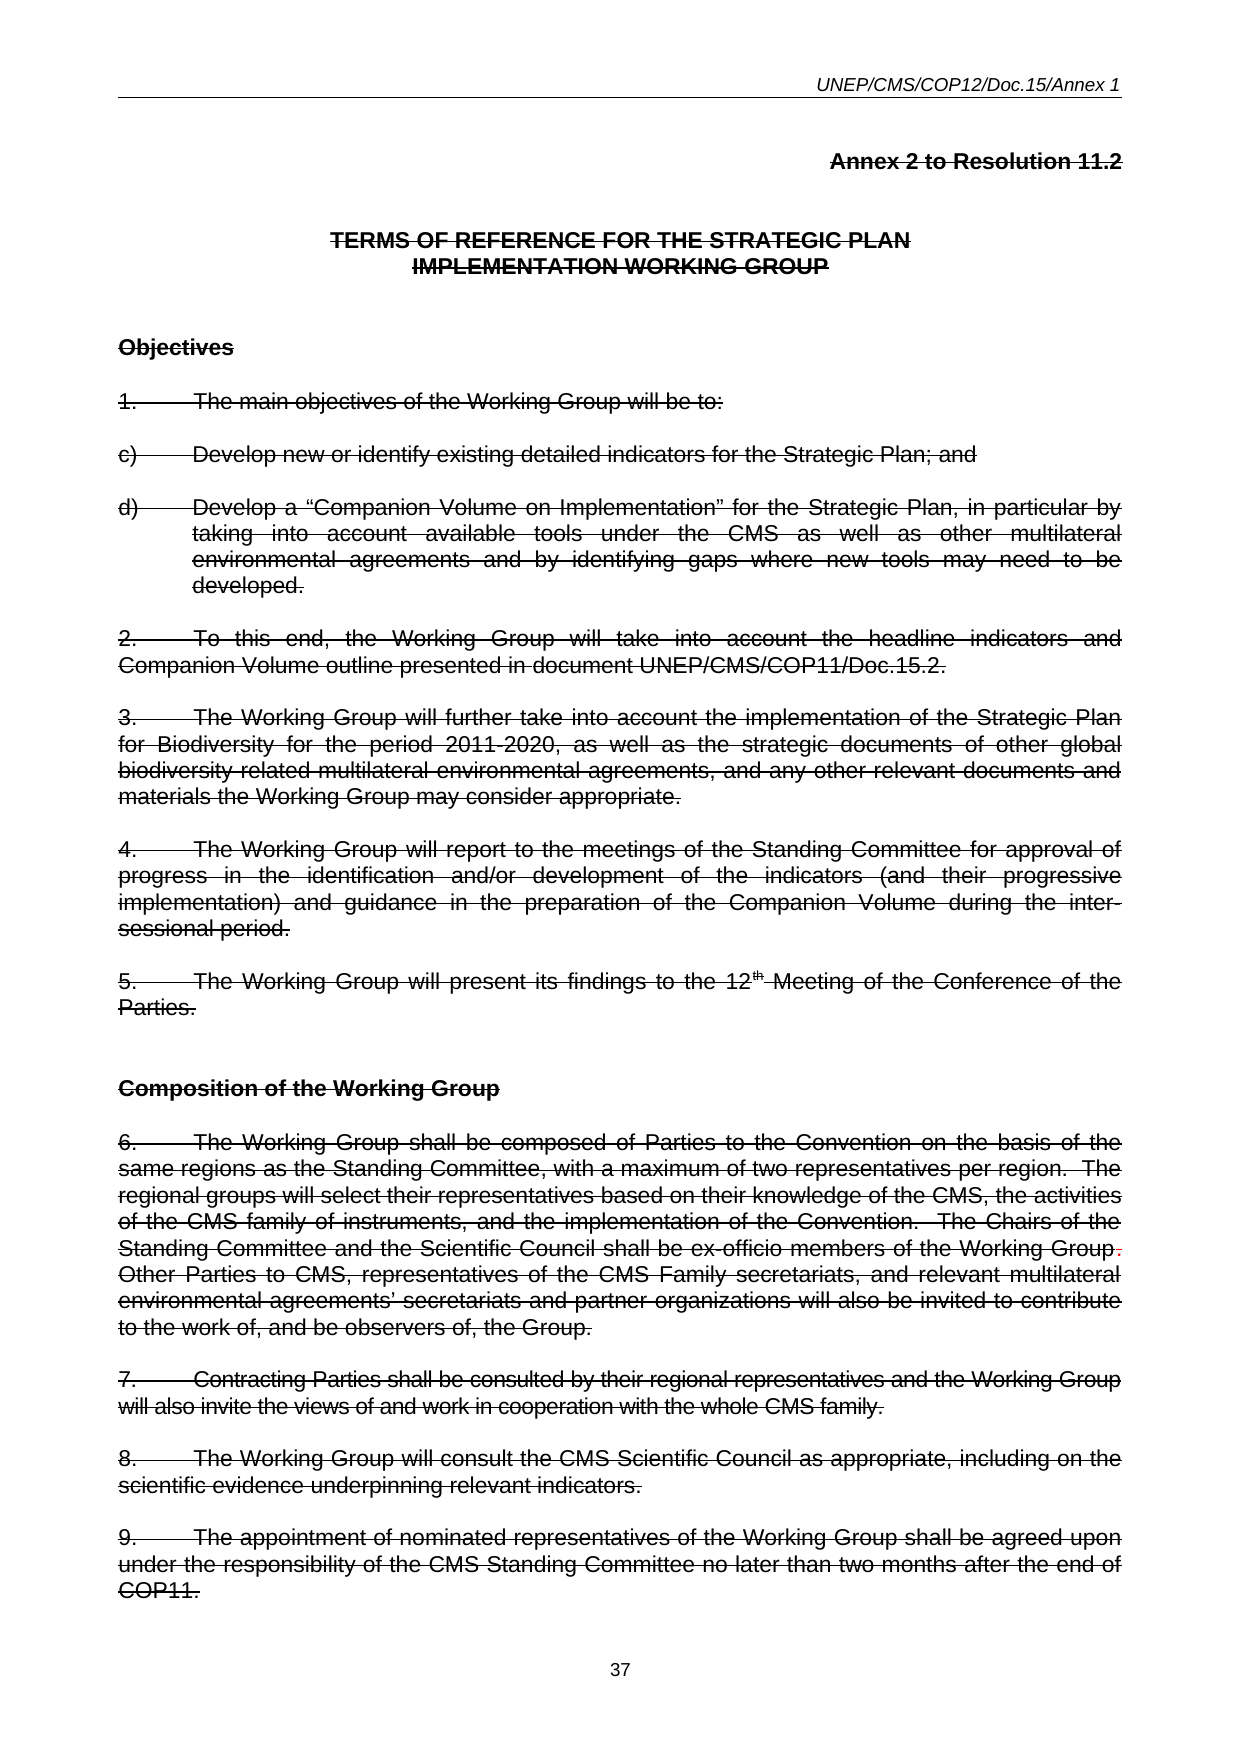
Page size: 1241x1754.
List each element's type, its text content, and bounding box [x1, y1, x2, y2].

text Terms of Reference FOR the Strategic Plan [118, 227, 1122, 253]
list Contracting Parties shall be consulted by their regional representatives and the Working Group will also invite the views of and work in cooperation with the whole CMS family. [118, 1366, 1122, 1419]
list The appointment of nominated representatives of the Working Group shall be agreed upon under the responsibility of the CMS Standing Committee no later than two months after the end of COP11. [118, 1524, 1122, 1539]
list Develop a “Companion Volume on Implementation” for the Strategic Plan, in particular by taking into account available tools under the CMS as well as other multilateral environmental agreements and by identifying gaps where new tools may need to be developed. [118, 509, 1122, 599]
list The Working Group shall be composed of Parties to the Convention on the basis of the same regions as the Standing Committee, with a maximum of two representatives per region. The regional groups will select their representatives based on their knowledge of the CMS, the activities of the CMS family of instruments, and the implementation of the Convention. The Chairs of the Standing Committee and the Scientific Council shall be ex-officio members of the Working Group. Other Parties to CMS, representatives of the CMS Family secretariats, and relevant multilateral environmental agreements’ secretariats and partner organizations will also be invited to contribute to the work of, and be observers of, the Group. [118, 1197, 1122, 1301]
list The Working Group will present its findings to the 12th Meeting of the Conference of the Parties. [118, 968, 1122, 1021]
subtitle Composition of the Working Group [118, 1075, 1122, 1101]
list The main objectives of the Working Group will be to: [118, 388, 1122, 414]
list To this end, the Working Group will take into account the headline indicators and Companion Volume outline presented in document UNEP/CMS/COP11/Doc.15.2. [118, 641, 1122, 678]
subtitle Objectives [118, 334, 1122, 360]
list Develop new or identify existing detailed indicators for the Strategic Plan; and [118, 441, 1122, 467]
list The appointment of nominated representatives of the Working Group shall be agreed upon under the responsibility of the CMS Standing Committee no later than two months after the end of COP11. [118, 1540, 1122, 1565]
list The Working Group will report to the meetings of the Standing Committee for approval of progress in the identification and/or development of the indicators (and their progressive implementation) and guidance in the preparation of the Companion Volume during the inter-sessional period. [118, 851, 1122, 877]
list The Working Group will consult the CMS Scientific Council as appropriate, including on the scientific evidence underpinning relevant indicators. [118, 1445, 1122, 1460]
list The appointment of nominated representatives of the Working Group shall be agreed upon under the responsibility of the CMS Standing Committee no later than two months after the end of COP11. [118, 1566, 1122, 1603]
text IMPLEMENTATION Working Group [118, 253, 1122, 279]
list The Working Group will report to the meetings of the Standing Committee for approval of progress in the identification and/or development of the indicators (and their progressive implementation) and guidance in the preparation of the Companion Volume during the inter-sessional period. [118, 904, 1122, 941]
list To this end, the Working Group will take into account the headline indicators and Companion Volume outline presented in document UNEP/CMS/COP11/Doc.15.2. [118, 625, 1122, 639]
list The Working Group will further take into account the implementation of the Strategic Plan for Biodiversity for the period 2011-2020, as well as the strategic documents of other global biodiversity-related multilateral environmental agreements, and any other relevant documents and materials the Working Group may consider appropriate. [118, 720, 1122, 745]
list The Working Group will further take into account the implementation of the Strategic Plan for Biodiversity for the period 2011-2020, as well as the strategic documents of other global biodiversity-related multilateral environmental agreements, and any other relevant documents and materials the Working Group may consider appropriate. [118, 746, 1122, 810]
list The Working Group will report to the meetings of the Standing Committee for approval of progress in the identification and/or development of the indicators (and their progressive implementation) and guidance in the preparation of the Companion Volume during the inter-sessional period. [118, 878, 1122, 903]
list The Working Group will consult the CMS Scientific Council as appropriate, including on the scientific evidence underpinning relevant indicators. [118, 1461, 1122, 1498]
text Annex 2 to Resolution 11.2 [118, 148, 1122, 174]
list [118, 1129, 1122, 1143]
